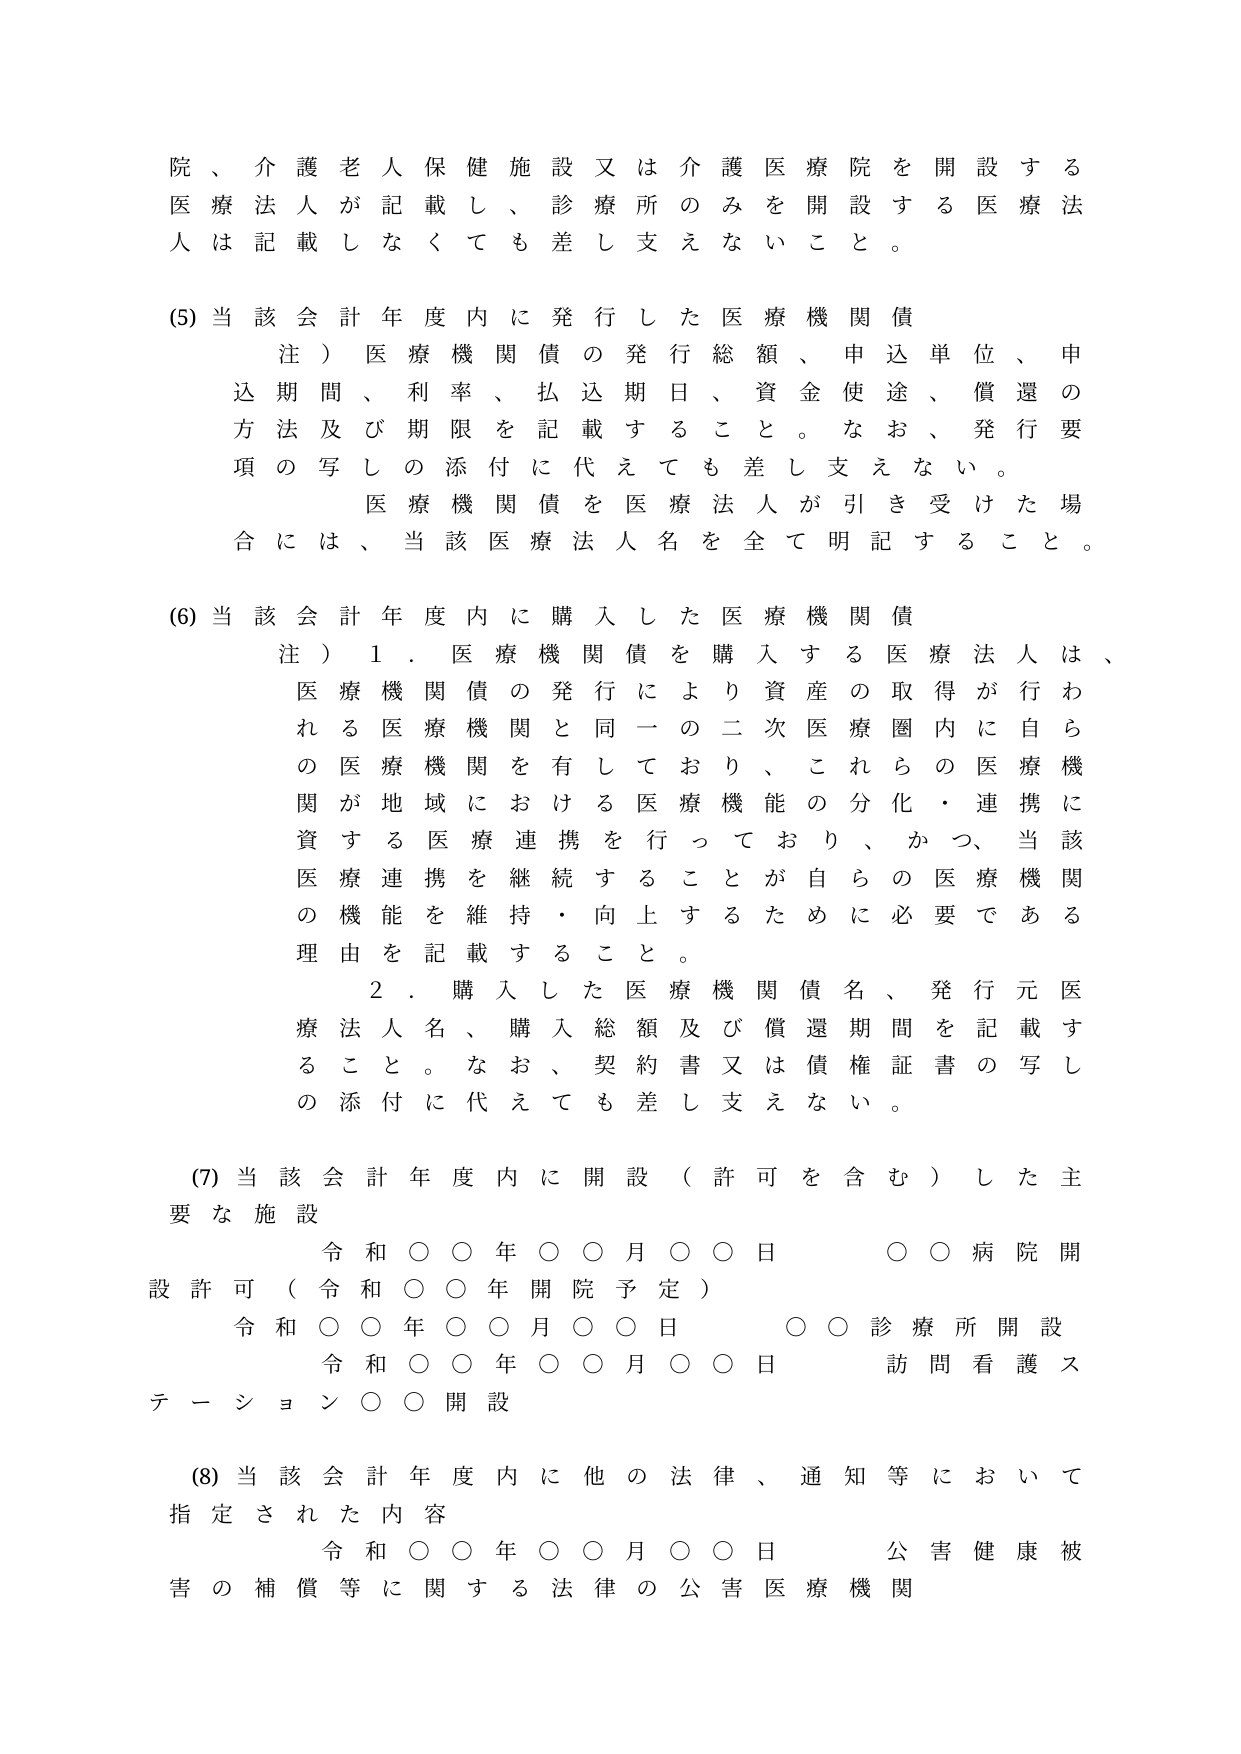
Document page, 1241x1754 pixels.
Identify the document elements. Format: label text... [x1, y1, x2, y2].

text 注）１．医療機関債を購入する医療法人は、医療機関債の発行により資産の取得が行われる医療機関と同一の二次医療圏内に自らの医療機関を有しており、これらの医療機関が地域における医療機能の分化・連携に資する医療連携を行っており、かつ、当該医療連携を継続することが自らの医療機関の機能を維持・向上するために必要である理由を記載すること。 [148, 634, 1104, 970]
text ２．購入した医療機関債名、発行元医療法人名、購入総額及び償還期間を記載すること。なお、契約書又は債権証書の写しの添付に代えても差し支えない。 [148, 970, 1104, 1120]
text 医療機関債を医療法人が引き受けた場合には、当該医療法人名を全て明記すること。 [148, 484, 1104, 559]
text 令和○○年○○月○○日 公害健康被害の補償等に関する法律の公害医療機関 [148, 1531, 1104, 1606]
text 注）医療機関債の発行総額、申込単位、申込期間、利率、払込期日、資金使途、償還の方法及び期限を記載すること。なお、発行要項の写しの添付に代えても差し支えない。 [148, 335, 1104, 484]
text 令和○○年○○月○○日 ○○診療所開設 [148, 1307, 1104, 1344]
text (8) 当該会計年度内に他の法律、通知等において指定された内容 [148, 1457, 1104, 1531]
text 令和○○年○○月○○日 ○○病院開設許可（令和○○年開院予定） [148, 1232, 1104, 1307]
text (7) 当該会計年度内に開設（許可を含む）した主要な施設 [148, 1157, 1104, 1232]
text 令和○○年○○月○○日 訪問看護ステーション○○開設 [148, 1344, 1104, 1419]
text (6) 当該会計年度内に購入した医療機関債 [169, 596, 1104, 634]
text (5) 当該会計年度内に発行した医療機関債 [169, 297, 1104, 335]
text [148, 148, 1104, 260]
